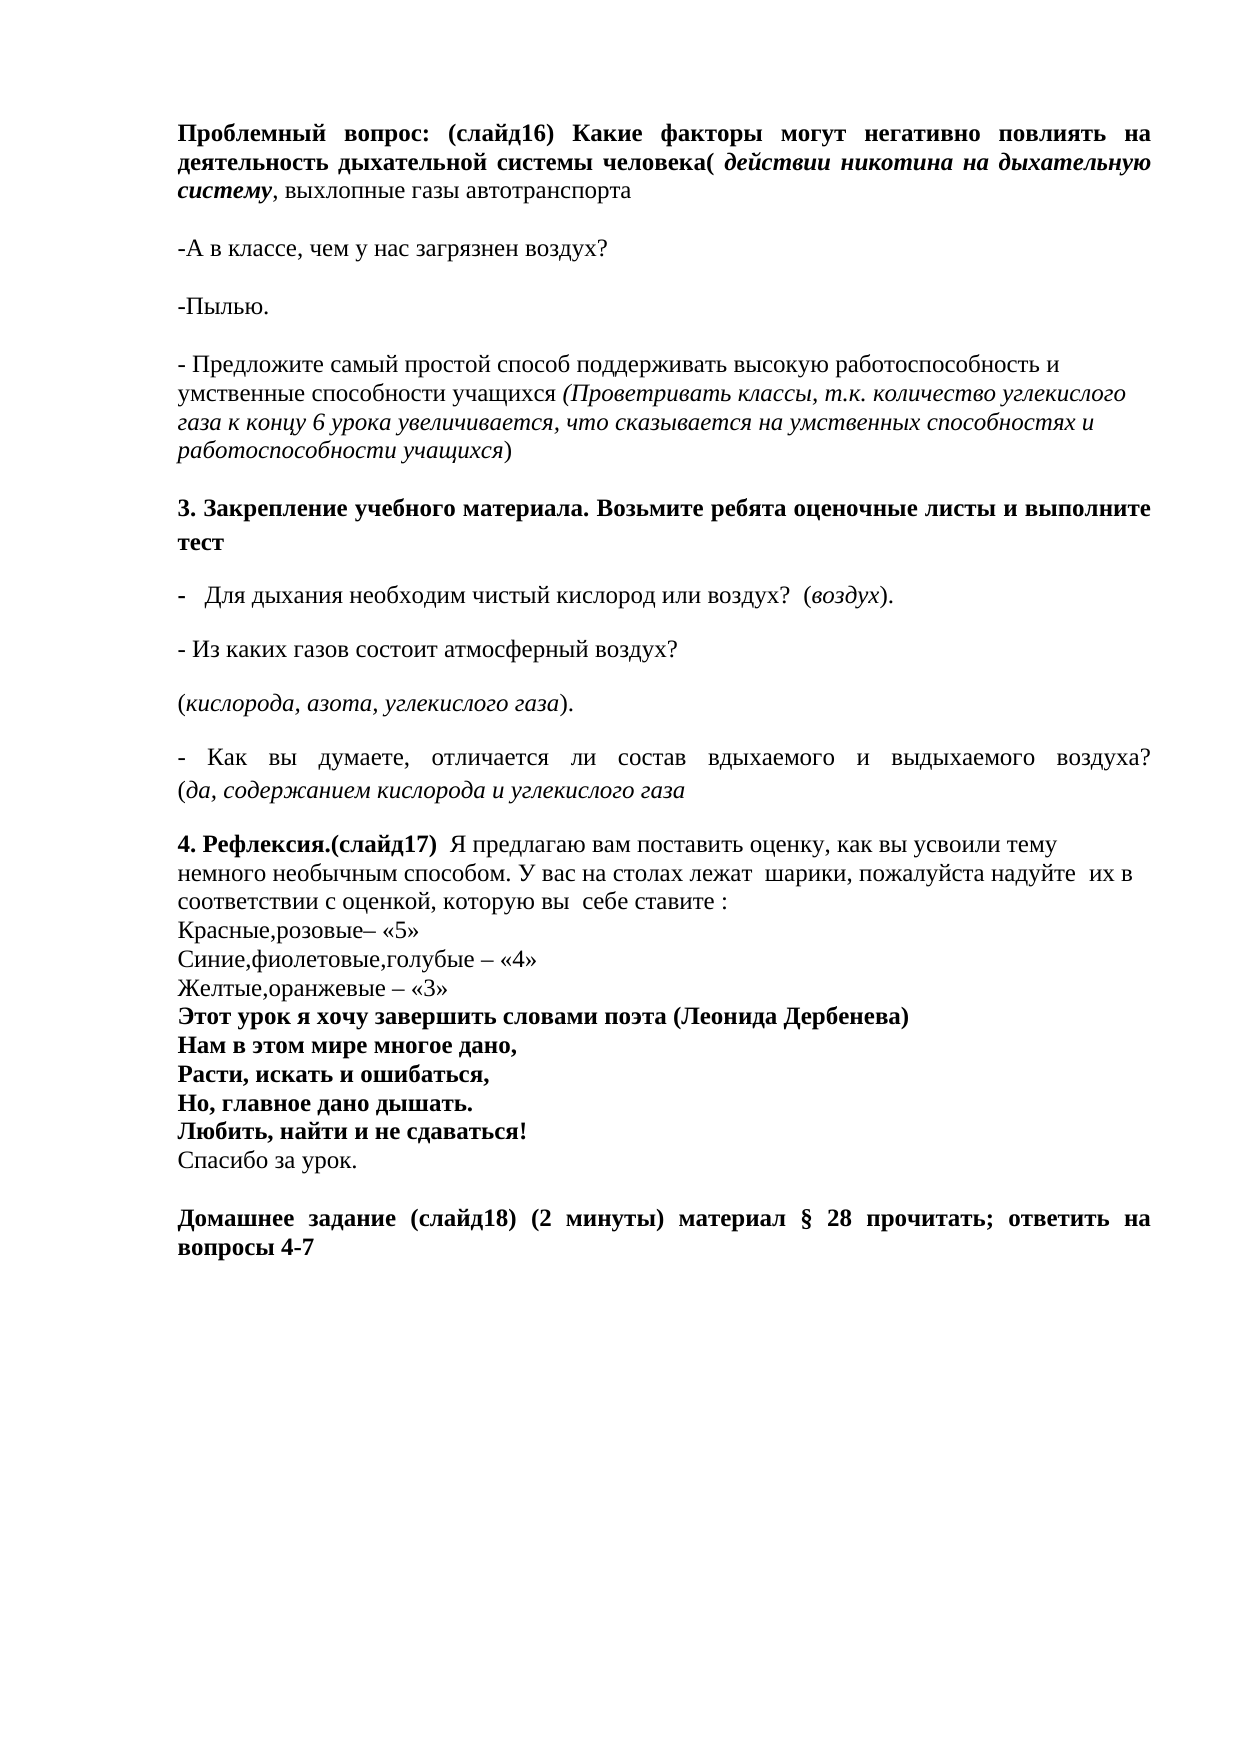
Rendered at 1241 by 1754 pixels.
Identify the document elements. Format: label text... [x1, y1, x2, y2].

text -Пылью. [177, 291, 1152, 320]
text 3. Закрепление учебного материала. Возьмите ребята оценочные листы и выполните тест [177, 493, 1152, 555]
text Нам в этом мире многое дано, Расти, искать и ошибаться, Но, главное дано дышать. Любить, найти и не сдаваться! Спасибо за урок. [177, 1030, 1152, 1174]
text - Как вы думаете, отличается ли состав вдыхаемого и выдыхаемого воздуха? (да, содержанием кислорода и углекислого газа [177, 742, 1152, 804]
text Проблемный вопрос: (слайд16) Какие факторы могут негативно повлиять на деятельность дыхательной системы человека( действии никотина на дыхательную систему, выхлопные газы автотранспорта [177, 118, 1152, 204]
text Красные,розовые– «5» [177, 915, 1152, 944]
text (кислорода, азота, углекислого газа). [177, 688, 1152, 717]
text Этот урок я хочу завершить словами поэта (Леонида Дербенева) [177, 1001, 1152, 1030]
text Синие,фиолетовые,голубые – «4» [177, 944, 1152, 973]
text 4. Рефлексия.(слайд17) Я предлагаю вам поставить оценку, как вы усвоили тему немного необычным способом. У вас на столах лежат шарики, пожалуйста надуйте их в соответствии с оценкой, которую вы себе ставите : [177, 829, 1152, 915]
text -А в классе, чем у нас загрязнен воздух? [177, 233, 1152, 262]
text - Для дыхания необходим чистый кислород или воздух? (воздух). [177, 580, 1152, 609]
text - Предложите самый простой способ поддерживать высокую работоспособность и умственные способности учащихся (Проветривать классы, т.к. количество углекислого газа к концу 6 урока увеличивается, что сказывается на умственных способностях и работоспособности учащихся) [177, 349, 1152, 464]
text - Из каких газов состоит атмосферный воздух? [177, 634, 1152, 663]
text Домашнее задание (слайд18) (2 минуты) материал § 28 прочитать; ответить на вопросы 4-7 [177, 1203, 1152, 1261]
text Желтые,оранжевые – «3» [177, 973, 1152, 1001]
